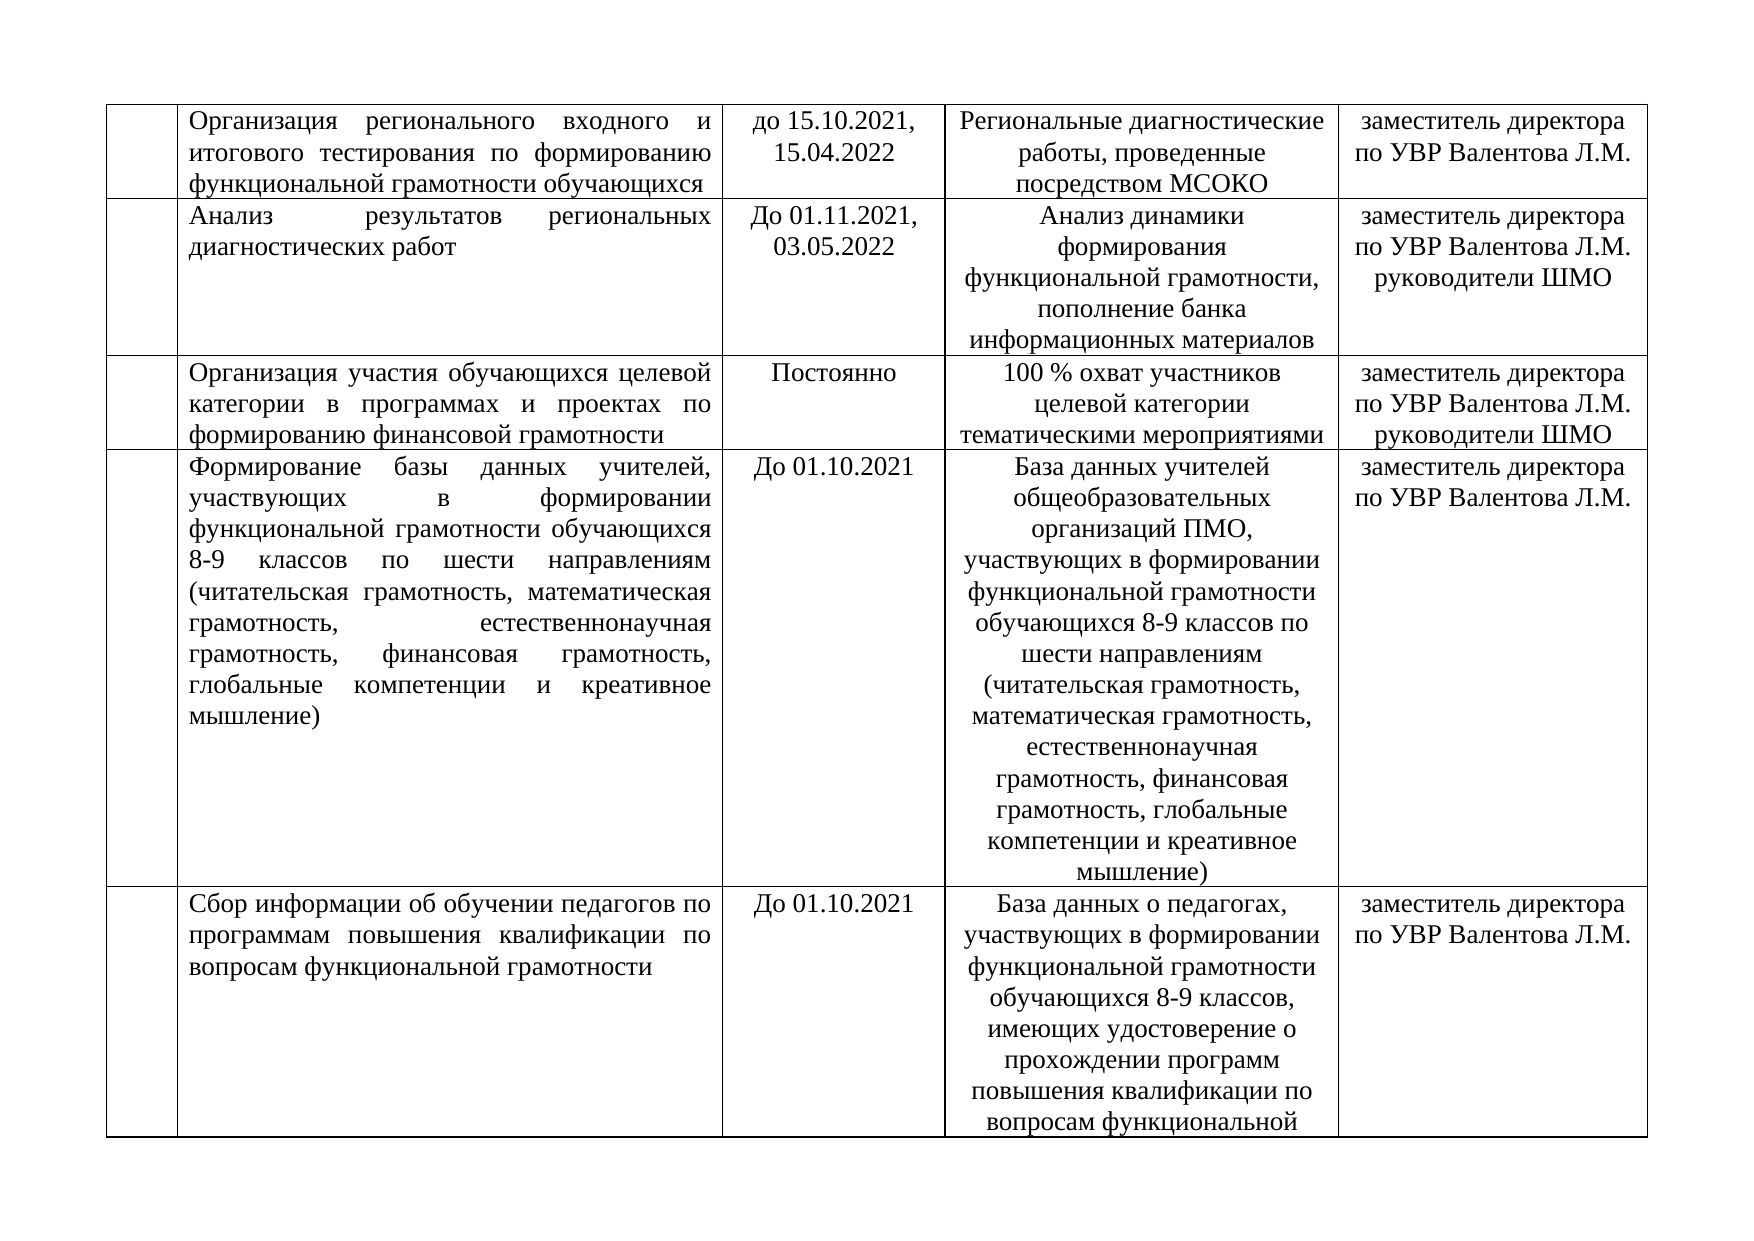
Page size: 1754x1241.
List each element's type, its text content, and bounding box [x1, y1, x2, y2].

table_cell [1339, 887, 1647, 1136]
table_cell До 01.10.2021 [723, 887, 944, 1136]
table_cell заместитель директора по УВР Валентова Л.М. [1339, 450, 1647, 886]
table_cell заместитель директора по УВР Валентова Л.М. руководители ШМО [1339, 199, 1647, 355]
table_cell 100 % охват участников целевой категории тематическими мероприятиями [946, 356, 1338, 449]
table_cell База данных учителей общеобразовательных организаций ПМО, участвующих в формировании функциональной грамотности обучающихся 8-9 классов по шести направлениям (читательская грамотность, математическая грамотность, естественнонаучная грамотность, финансовая грамотность, глобальные компетенции и креативное мышление) [946, 450, 1338, 886]
table_cell [107, 356, 177, 449]
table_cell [1339, 105, 1647, 198]
table_cell Постоянно [723, 356, 944, 449]
table_cell До 01.11.2021, 03.05.2022 [723, 199, 944, 355]
table_cell Региональные диагностические работы, проведенные посредством МСОКО [946, 105, 1338, 198]
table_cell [178, 887, 722, 1136]
table_cell [107, 887, 177, 1136]
table_cell заместитель директора по УВР Валентова Л.М. руководители ШМО [1339, 356, 1647, 449]
table_cell [107, 450, 177, 886]
table_cell до 15.10.2021, 15.04.2022 [723, 105, 944, 198]
table_cell До 01.10.2021 [723, 450, 944, 886]
table_cell Анализ результатов региональных диагностических работ [178, 199, 722, 355]
table_cell [107, 199, 177, 355]
table_cell Анализ динамики формирования функциональной грамотности, пополнение банка информационных материалов [946, 199, 1338, 355]
table_cell Организация регионального входного и итогового тестирования по формированию функциональной грамотности обучающихся [178, 105, 722, 198]
table_cell Формирование базы данных учителей, участвующих в формировании функциональной грамотности обучающихся 8-9 классов по шести направлениям (читательская грамотность, математическая грамотность, естественнонаучная грамотность, финансовая грамотность, глобальные компетенции и креативное мышление) [178, 450, 722, 886]
table_cell Организация участия обучающихся целевой категории в программах и проектах по формированию финансовой грамотности [178, 356, 722, 449]
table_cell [946, 887, 1338, 1136]
table_cell [107, 105, 177, 198]
